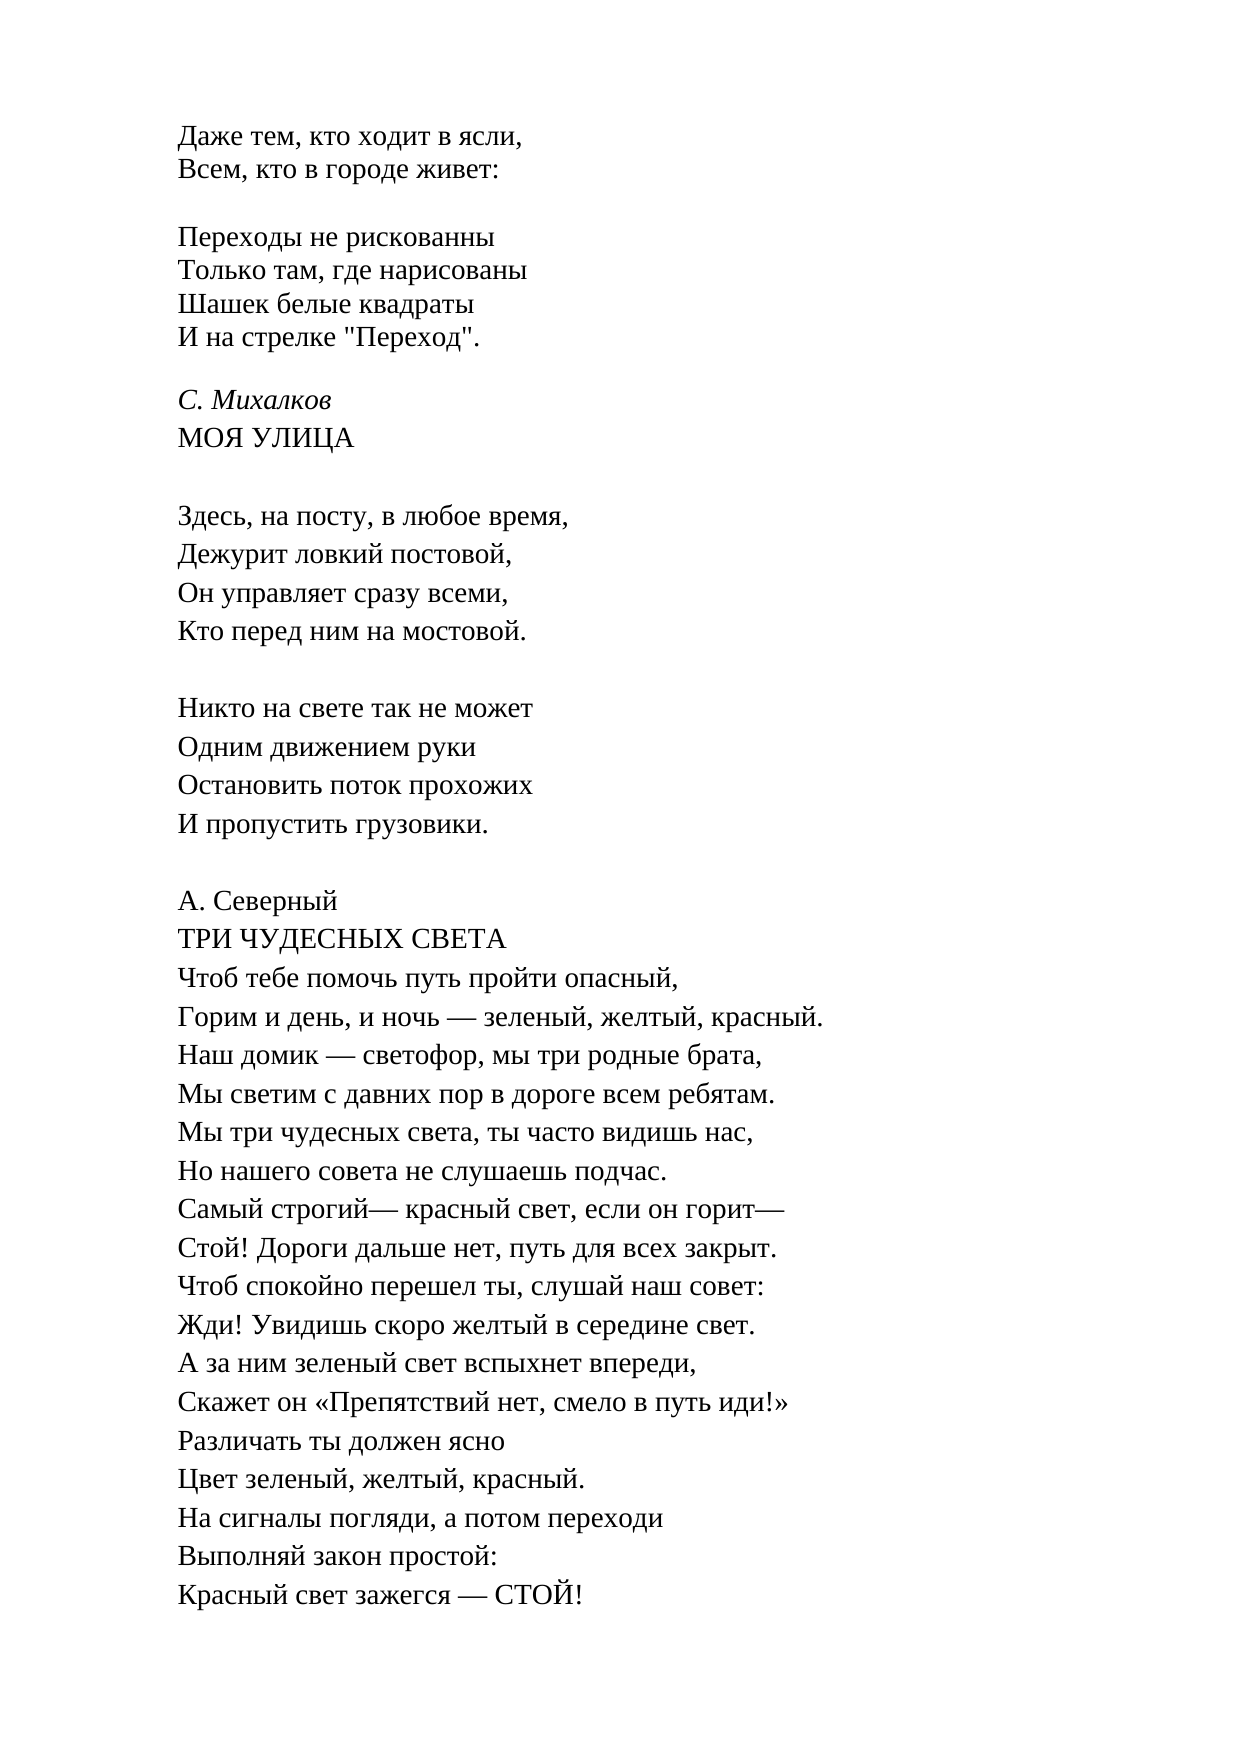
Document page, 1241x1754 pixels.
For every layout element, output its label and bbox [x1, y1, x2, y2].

text [177, 382, 1152, 1610]
text [177, 118, 1152, 353]
